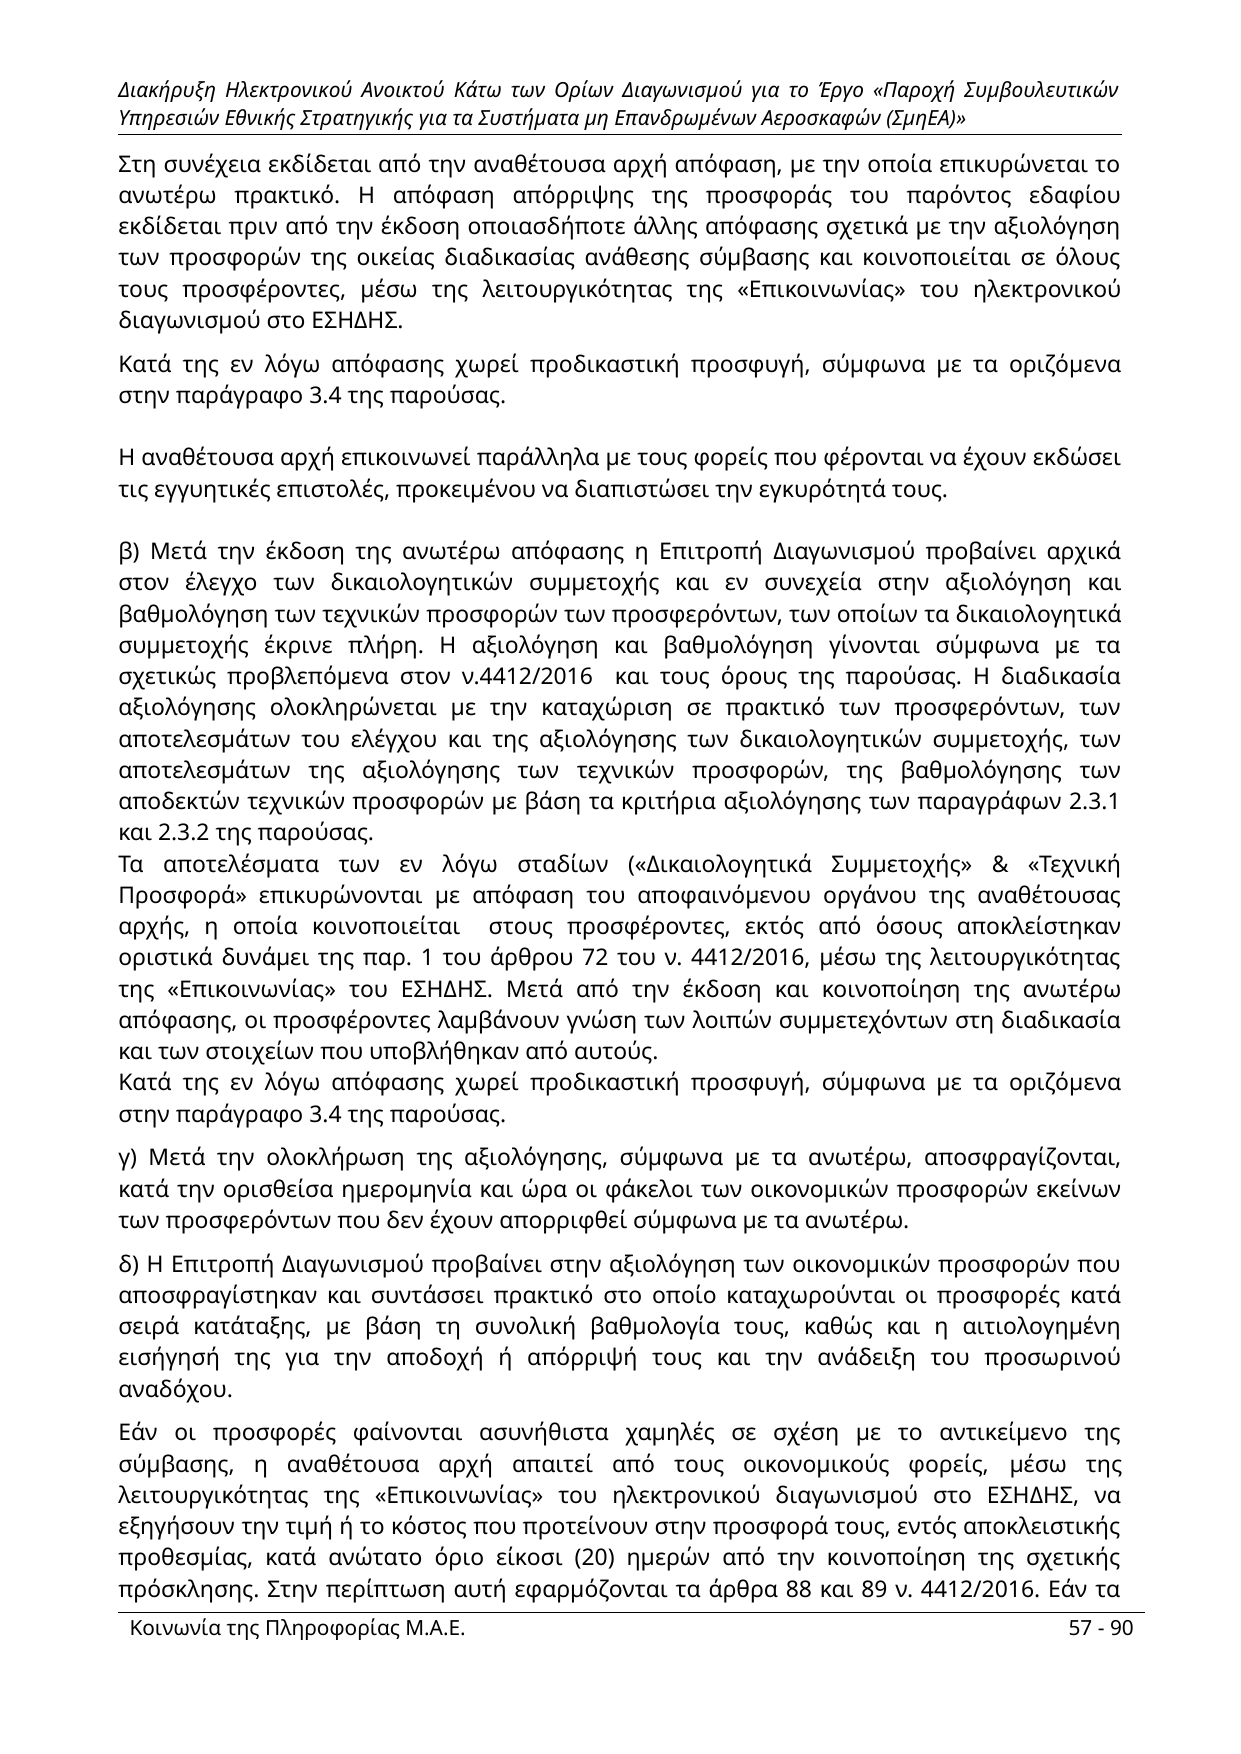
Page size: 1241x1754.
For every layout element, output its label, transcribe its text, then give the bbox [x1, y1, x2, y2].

text δ) Η Επιτροπή Διαγωνισμού προβαίνει στην αξιολόγηση των οικονομικών προσφορών που αποσφραγίστηκαν και συντάσσει πρακτικό στο οποίο καταχωρούνται οι προσφορές κατά σειρά κατάταξης, με βάση τη συνολική βαθμολογία τους, καθώς και η αιτιολογημένη εισήγησή της για την αποδοχή ή απόρριψή τους και την ανάδειξη του προσωρινού αναδόχου. [118, 1247, 1122, 1404]
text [118, 1416, 1122, 1604]
text Κατά της εν λόγω απόφασης χωρεί προδικαστική προσφυγή, σύμφωνα με τα οριζόμενα στην παράγραφο 3.4 της παρούσας. [118, 1066, 1122, 1129]
text γ) Μετά την ολοκλήρωση της αξιολόγησης, σύμφωνα με τα ανωτέρω, αποσφραγίζονται, κατά την ορισθείσα ημερομηνία και ώρα οι φάκελοι των οικονομικών προσφορών εκείνων των προσφερόντων που δεν έχουν απορριφθεί σύμφωνα με τα ανωτέρω. [118, 1141, 1122, 1235]
text Κατά της εν λόγω απόφασης χωρεί προδικαστική προσφυγή, σύμφωνα με τα οριζόμενα στην παράγραφο 3.4 της παρούσας. [118, 347, 1122, 410]
text Η αναθέτουσα αρχή επικοινωνεί παράλληλα με τους φορείς που φέρονται να έχουν εκδώσει τις εγγυητικές επιστολές, προκειμένου να διαπιστώσει την εγκυρότητά τους. [118, 441, 1122, 504]
text Τα αποτελέσματα των εν λόγω σταδίων («Δικαιολογητικά Συμμετοχής» & «Τεχνική Προσφορά» επικυρώνονται με απόφαση του αποφαινόμενου οργάνου της αναθέτουσας αρχής, η οποία κοινοποιείται στους προσφέροντες, εκτός από όσους αποκλείστηκαν οριστικά δυνάμει της παρ. 1 του άρθρου 72 του ν. 4412/2016, μέσω της λειτουργικότητας της «Επικοινωνίας» του ΕΣΗΔΗΣ. Μετά από την έκδοση και κοινοποίηση της ανωτέρω απόφασης, οι προσφέροντες λαμβάνουν γνώση των λοιπών συμμετεχόντων στη διαδικασία και των στοιχείων που υποβλήθηκαν από αυτούς. [118, 847, 1122, 1066]
text Στη συνέχεια εκδίδεται από την αναθέτουσα αρχή απόφαση, με την οποία επικυρώνεται το ανωτέρω πρακτικό. Η απόφαση απόρριψης της προσφοράς του παρόντος εδαφίου εκδίδεται πριν από την έκδοση οποιασδήποτε άλλης απόφασης σχετικά με την αξιολόγηση των προσφορών της οικείας διαδικασίας ανάθεσης σύμβασης και κοινοποιείται σε όλους τους προσφέροντες, μέσω της λειτουργικότητας της «Επικοινωνίας» του ηλεκτρονικού διαγωνισμού στο ΕΣΗΔΗΣ. [118, 147, 1122, 335]
text β) Μετά την έκδοση της ανωτέρω απόφασης η Επιτροπή Διαγωνισμού προβαίνει αρχικά στον έλεγχο των δικαιολογητικών συμμετοχής και εν συνεχεία στην αξιολόγηση και βαθμολόγηση των τεχνικών προσφορών των προσφερόντων, των οποίων τα δικαιολογητικά συμμετοχής έκρινε πλήρη. Η αξιολόγηση και βαθμολόγηση γίνονται σύμφωνα με τα σχετικώς προβλεπόμενα στον ν.4412/2016 και τους όρους της παρούσας. Η διαδικασία αξιολόγησης ολοκληρώνεται με την καταχώριση σε πρακτικό των προσφερόντων, των αποτελεσμάτων του ελέγχου και της αξιολόγησης των δικαιολογητικών συμμετοχής, των αποτελεσμάτων της αξιολόγησης των τεχνικών προσφορών, της βαθμολόγησης των αποδεκτών τεχνικών προσφορών με βάση τα κριτήρια αξιολόγησης των παραγράφων 2.3.1 και 2.3.2 της παρούσας. [118, 535, 1122, 847]
